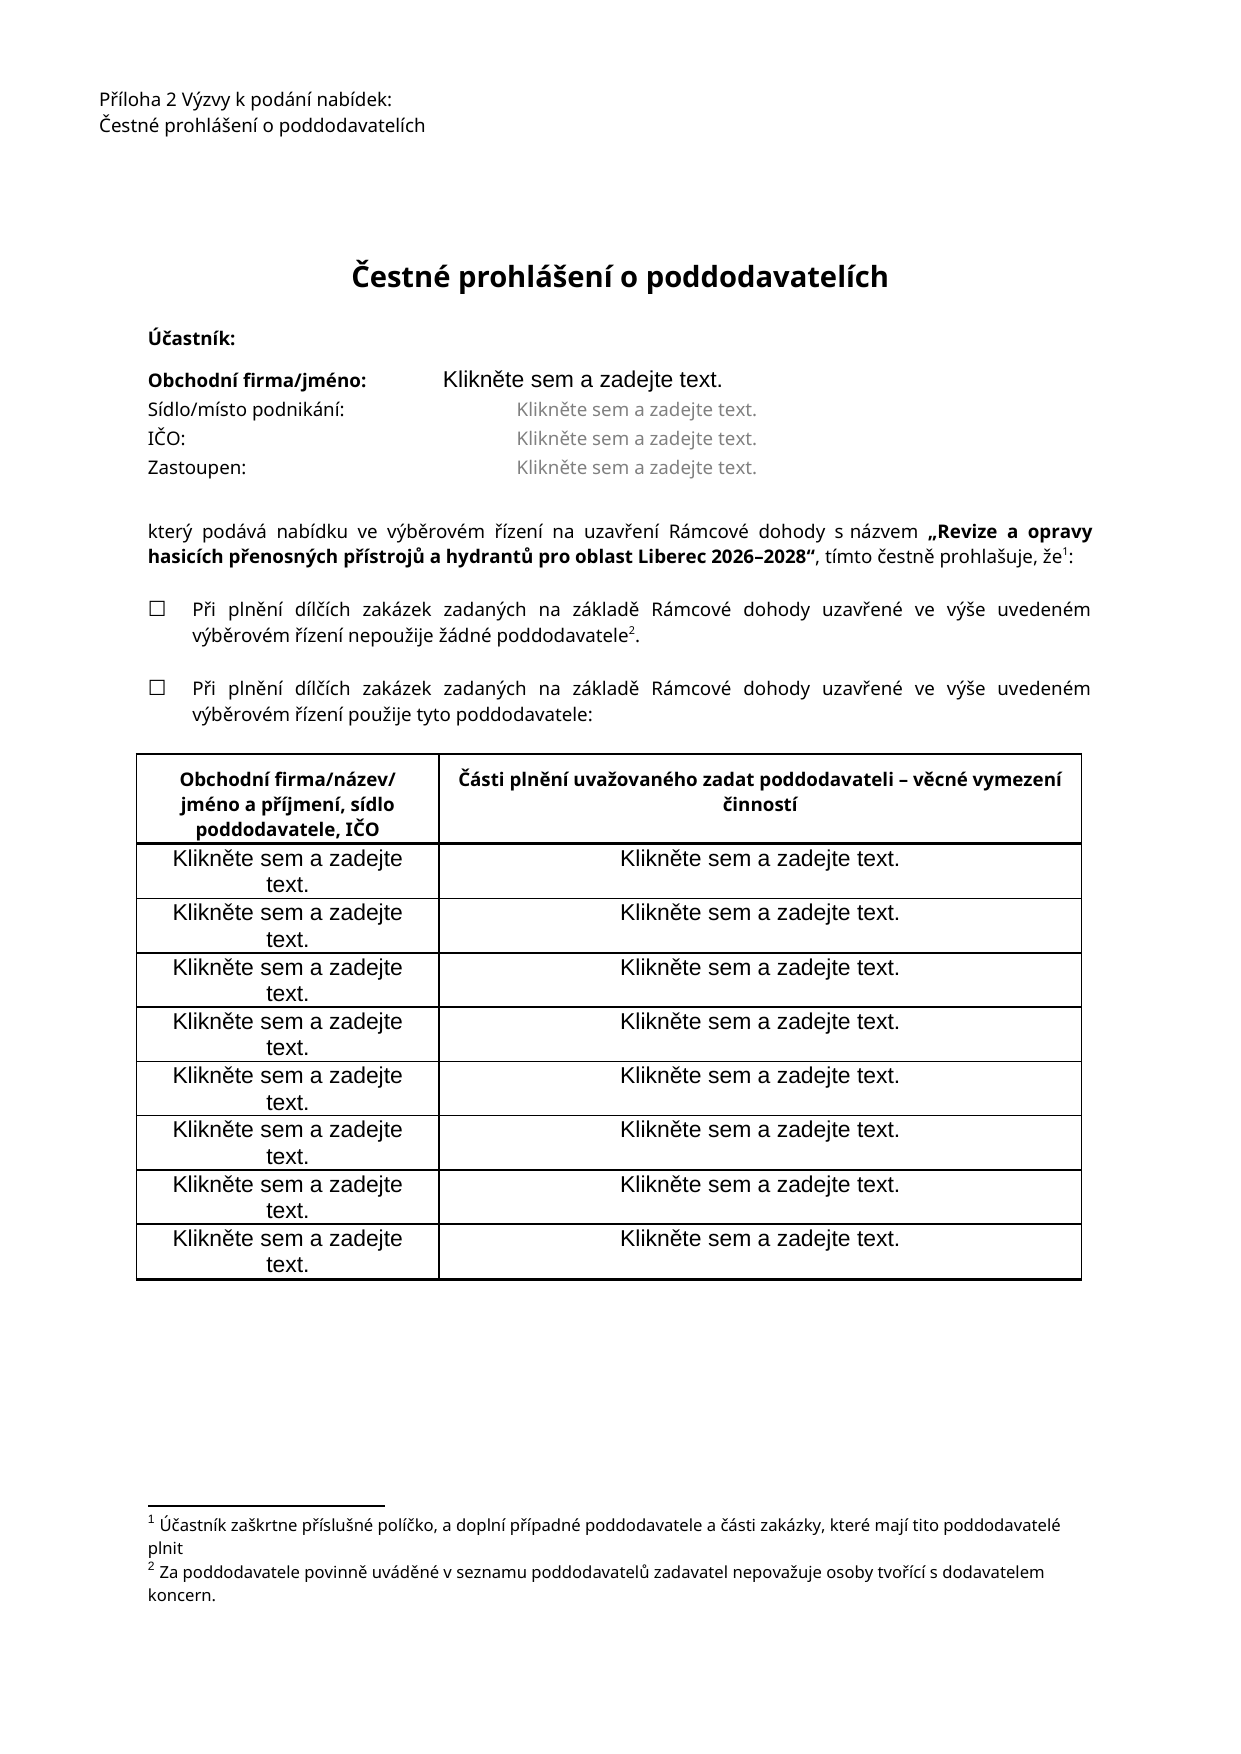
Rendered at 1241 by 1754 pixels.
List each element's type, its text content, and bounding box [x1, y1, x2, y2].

text Účastník: [148, 321, 1093, 352]
text IČO: [148, 422, 1093, 451]
text Zastoupen: [148, 451, 1093, 480]
text Při plnění dílčích zakázek zadaných na základě Rámcové dohody uzavřené ve výše uvedeném výběrovém řízení použije tyto poddodavatele: [148, 673, 1093, 727]
text Sídlo/místo podnikání: [148, 393, 1093, 422]
title Čestné prohlášení o poddodavatelích [148, 256, 1093, 296]
table_header Části plnění uvažovaného zadat poddodavateli – věcné vymezení činností [440, 755, 1081, 842]
text který podává nabídku ve výběrovém řízení na uzavření Rámcové dohody s názvem „Revize a opravy hasicích přenosných přístrojů a hydrantů pro oblast Liberec 2026–2028“, tímto čestně prohlašuje, že: [148, 518, 1093, 569]
table_header Obchodní firma/název/ jméno a příjmení, sídlo poddodavatele, IČO [137, 755, 438, 842]
text Obchodní firma/jméno: [148, 364, 1093, 393]
text Při plnění dílčích zakázek zadaných na základě Rámcové dohody uzavřené ve výše uvedeném výběrovém řízení nepoužije žádné poddodavatele. [148, 594, 1093, 648]
